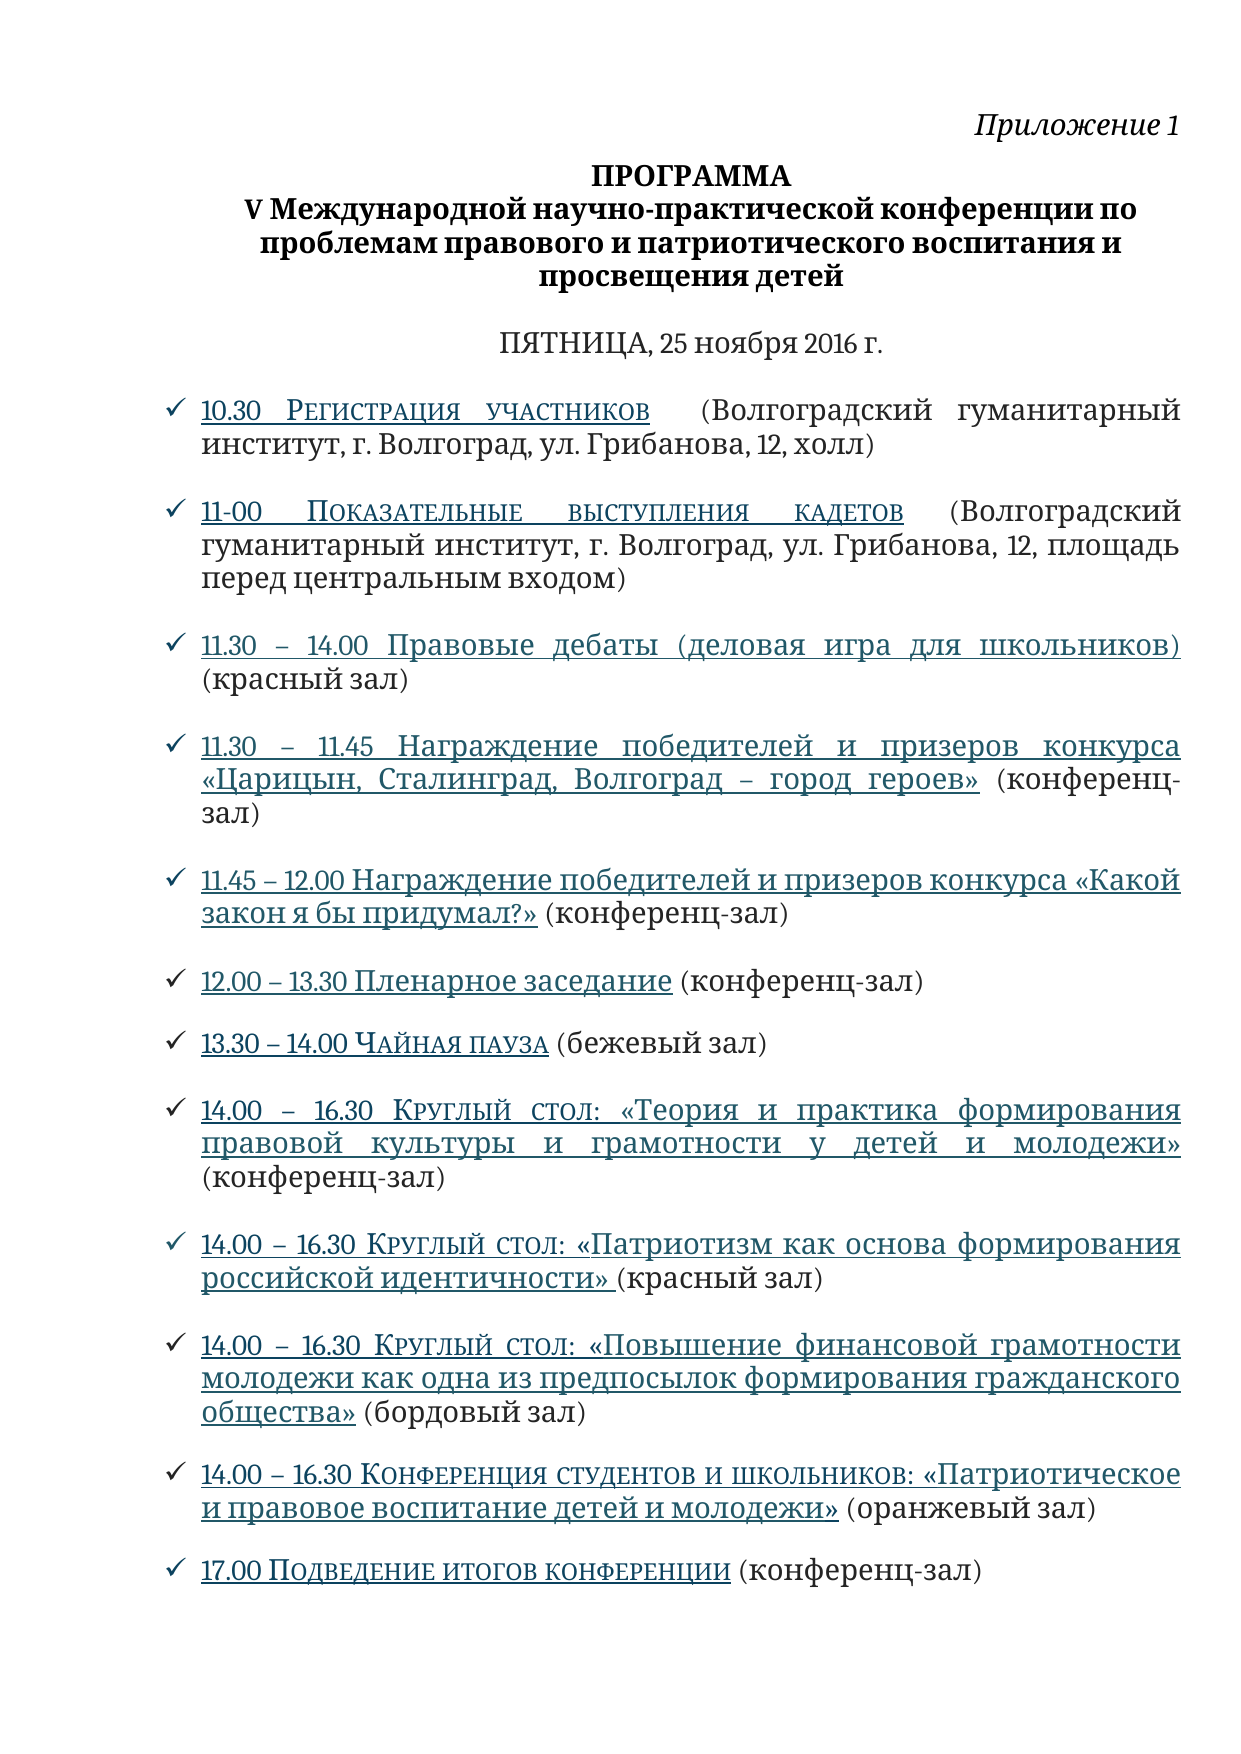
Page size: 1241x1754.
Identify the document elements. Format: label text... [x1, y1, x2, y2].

subtitle 14.00 – 16.30 Конференция студентов и школьников: «Патриотическое и правовое воспитание детей и молодежи» (оранжевый зал) [163, 1458, 1181, 1525]
list 11.30 – 11.45 Награждение победителей и призеров конкурса «Царицын, Сталинград, Волгоград – город героев» (конференц-зал) [163, 730, 1181, 831]
subtitle 13.30 – 14.00 Чайная пауза (бежевый зал) [163, 1027, 1181, 1061]
subtitle 14.00 – 16.30 Круглый стол: «Патриотизм как основа формирования российской идентичности» (красный зал) [163, 1228, 1181, 1295]
list 11-00 Показательные выступления кадетов (Волгоградский гуманитарный институт, г. Волгоград, ул. Грибанова, 12, площадь перед центральным входом) [163, 495, 1181, 596]
subtitle 12.00 – 13.30 Пленарное заседание (конференц-зал) [163, 965, 1181, 998]
subtitle 14.00 – 16.30 Круглый стол: «Повышение финансовой грамотности молодежи как одна из предпосылок формирования гражданского общества» (бордовый зал) [163, 1329, 1181, 1429]
list 11.30 – 14.00 Правовые дебаты (деловая игра для школьников) (красный зал) [163, 629, 1181, 696]
subtitle 14.00 – 16.30 Круглый стол: «Теория и практика формирования правовой культуры и грамотности у детей и молодежи» (конференц-зал) [163, 1094, 1181, 1195]
text ПРОГРАММА [201, 160, 1181, 193]
list 17.00 Подведение итогов конференции (конференц-зал) [163, 1554, 1181, 1588]
text V Международной научно-практической конференции по проблемам правового и патриотического воспитания и просвещения детей [201, 193, 1181, 294]
text ПЯТНИЦА, 25 ноября 2016 г. [201, 327, 1181, 361]
text Приложение 1 [201, 109, 1181, 143]
list 10.30 Регистрация участников (Волгоградский гуманитарный институт, г. Волгоград, ул. Грибанова, 12, холл) [163, 394, 1181, 462]
list 11.45 – 12.00 Награждение победителей и призеров конкурса «Какой закон я бы придумал?» (конференц-зал) [163, 864, 1181, 931]
